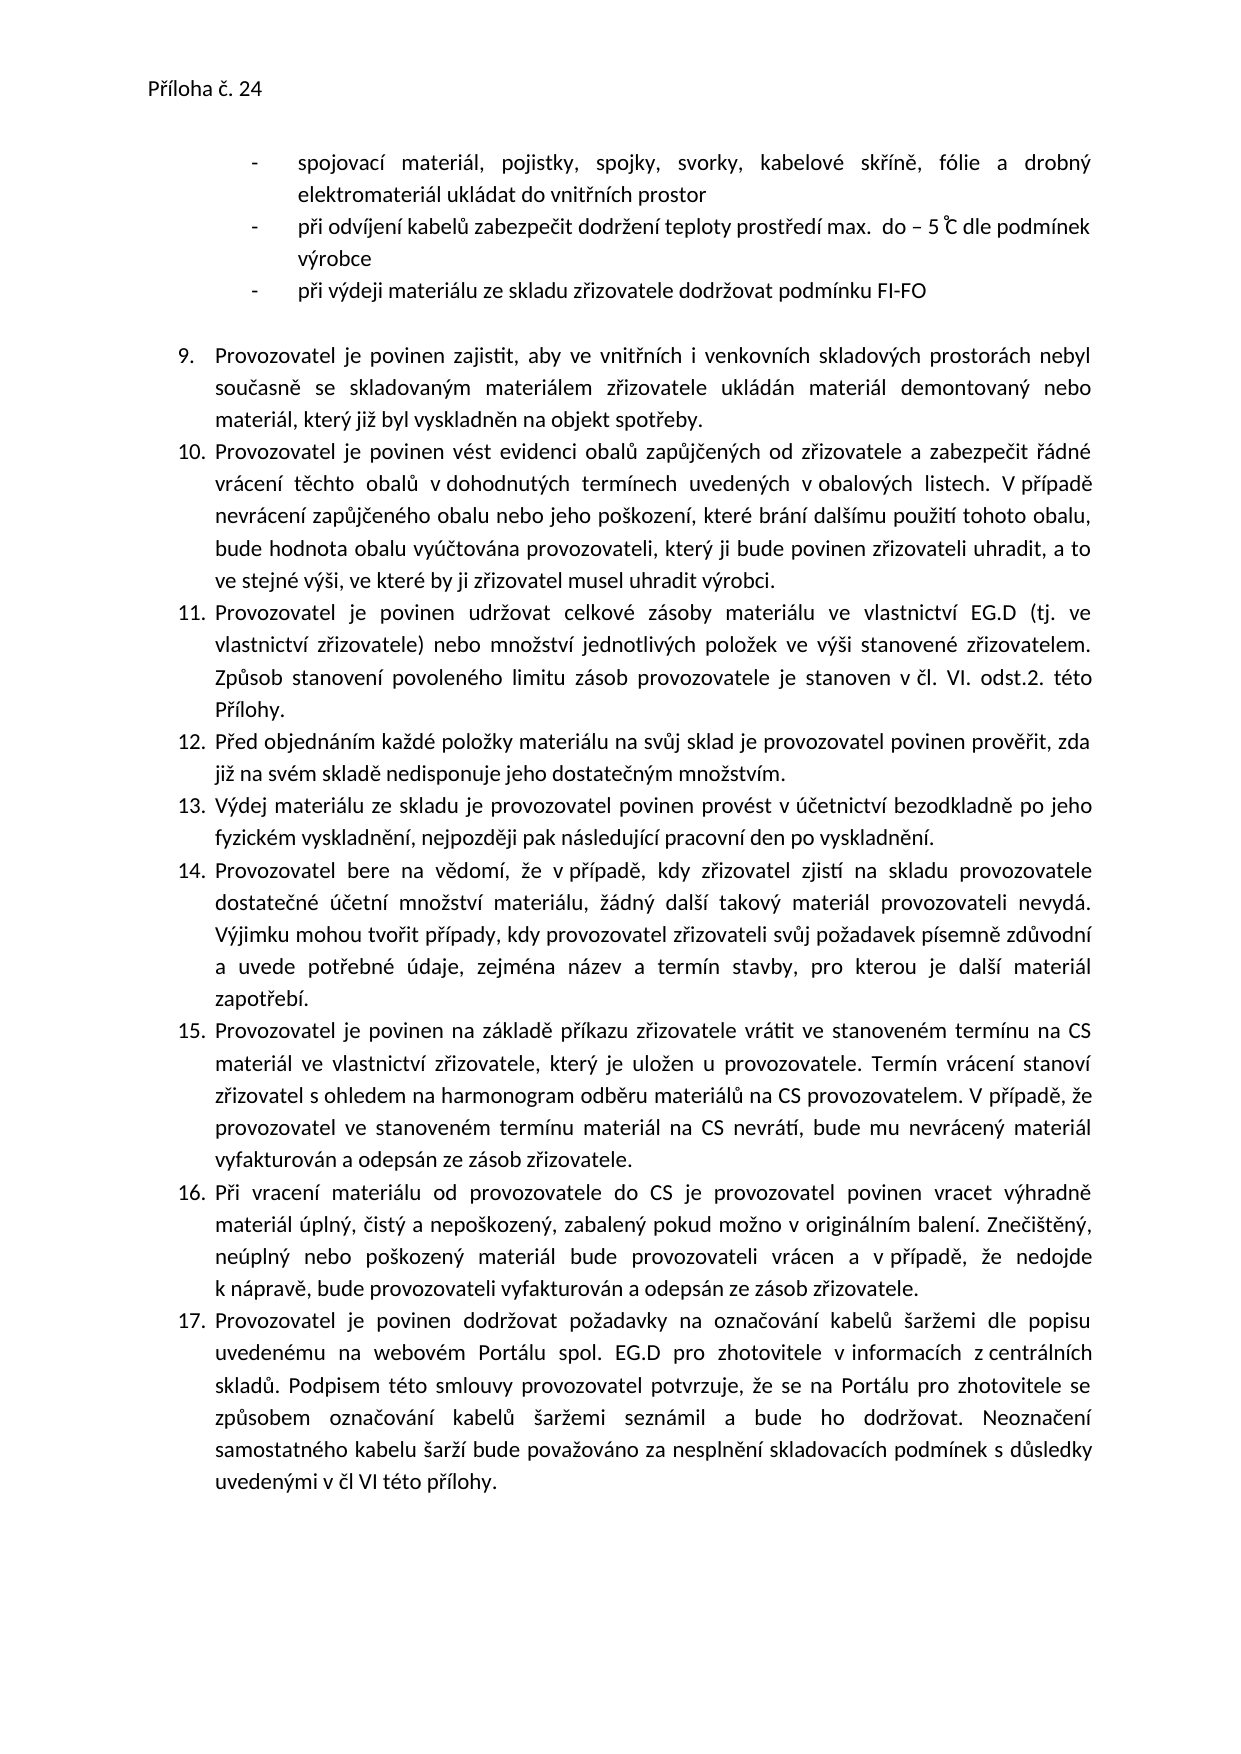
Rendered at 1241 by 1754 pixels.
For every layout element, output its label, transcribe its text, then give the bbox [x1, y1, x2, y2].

list spojovací materiál, pojistky, spojky, svorky, kabelové skříně, fólie a drobný elektromateriál ukládat do vnitřních prostor [251, 148, 1093, 208]
list Před objednáním každé položky materiálu na svůj sklad je provozovatel povinen prověřit, zda již na svém skladě nedisponuje jeho dostatečným množstvím. [177, 727, 1093, 787]
list Provozovatel bere na vědomí, že v případě, kdy zřizovatel zjistí na skladu provozovatele dostatečné účetní množství materiálu, žádný další takový materiál provozovateli nevydá. Výjimku mohou tvořit případy, kdy provozovatel zřizovateli svůj požadavek písemně zdůvodní a uvede potřebné údaje, zejména název a termín stavby, pro kterou je další materiál zapotřebí. [177, 856, 1093, 1012]
list Provozovatel je povinen vést evidenci obalů zapůjčených od zřizovatele a zabezpečit řádné vrácení těchto obalů v dohodnutých termínech uvedených v obalových listech. V případě nevrácení zapůjčeného obalu nebo jeho poškození, které brání dalšímu použití tohoto obalu, bude hodnota obalu vyúčtována provozovateli, který ji bude povinen zřizovateli uhradit, a to ve stejné výši, ve které by ji zřizovatel musel uhradit výrobci. [177, 437, 1093, 594]
list při výdeji materiálu ze skladu zřizovatele dodržovat podmínku FI-FO [251, 276, 1093, 304]
list při odvíjení kabelů zabezpečit dodržení teploty prostředí max. do – 5 ̊C dle podmínek výrobce [251, 212, 1093, 272]
list Výdej materiálu ze skladu je provozovatel povinen provést v účetnictví bezodkladně po jeho fyzickém vyskladnění, nejpozději pak následující pracovní den po vyskladnění. [177, 791, 1093, 852]
list Provozovatel je povinen dodržovat požadavky na označování kabelů šaržemi dle popisu uvedenému na webovém Portálu spol. EG.D pro zhotovitele v informacích z centrálních skladů. Podpisem této smlouvy provozovatel potvrzuje, že se na Portálu pro zhotovitele se způsobem označování kabelů šaržemi seznámil a bude ho dodržovat. Neoznačení samostatného kabelu šarží bude považováno za nesplnění skladovacích podmínek s důsledky uvedenými v čl VI této přílohy. [177, 1306, 1093, 1495]
list Provozovatel je povinen zajistit, aby ve vnitřních i venkovních skladových prostorách nebyl současně se skladovaným materiálem zřizovatele ukládán materiál demontovaný nebo materiál, který již byl vyskladněn na objekt spotřeby. [177, 341, 1093, 433]
list Při vracení materiálu od provozovatele do CS je provozovatel povinen vracet výhradně materiál úplný, čistý a nepoškozený, zabalený pokud možno v originálním balení. Znečištěný, neúplný nebo poškozený materiál bude provozovateli vrácen a v případě, že nedojde k nápravě, bude provozovateli vyfakturován a odepsán ze zásob zřizovatele. [177, 1178, 1093, 1302]
list Provozovatel je povinen na základě příkazu zřizovatele vrátit ve stanoveném termínu na CS materiál ve vlastnictví zřizovatele, který je uložen u provozovatele. Termín vrácení stanoví zřizovatel s ohledem na harmonogram odběru materiálů na CS provozovatelem. V případě, že provozovatel ve stanoveném termínu materiál na CS nevrátí, bude mu nevrácený materiál vyfakturován a odepsán ze zásob zřizovatele. [177, 1017, 1093, 1173]
list Provozovatel je povinen udržovat celkové zásoby materiálu ve vlastnictví EG.D (tj. ve vlastnictví zřizovatele) nebo množství jednotlivých položek ve výši stanovené zřizovatelem. Způsob stanovení povoleného limitu zásob provozovatele je stanoven v čl. VI. odst.2. této Přílohy. [177, 598, 1093, 723]
